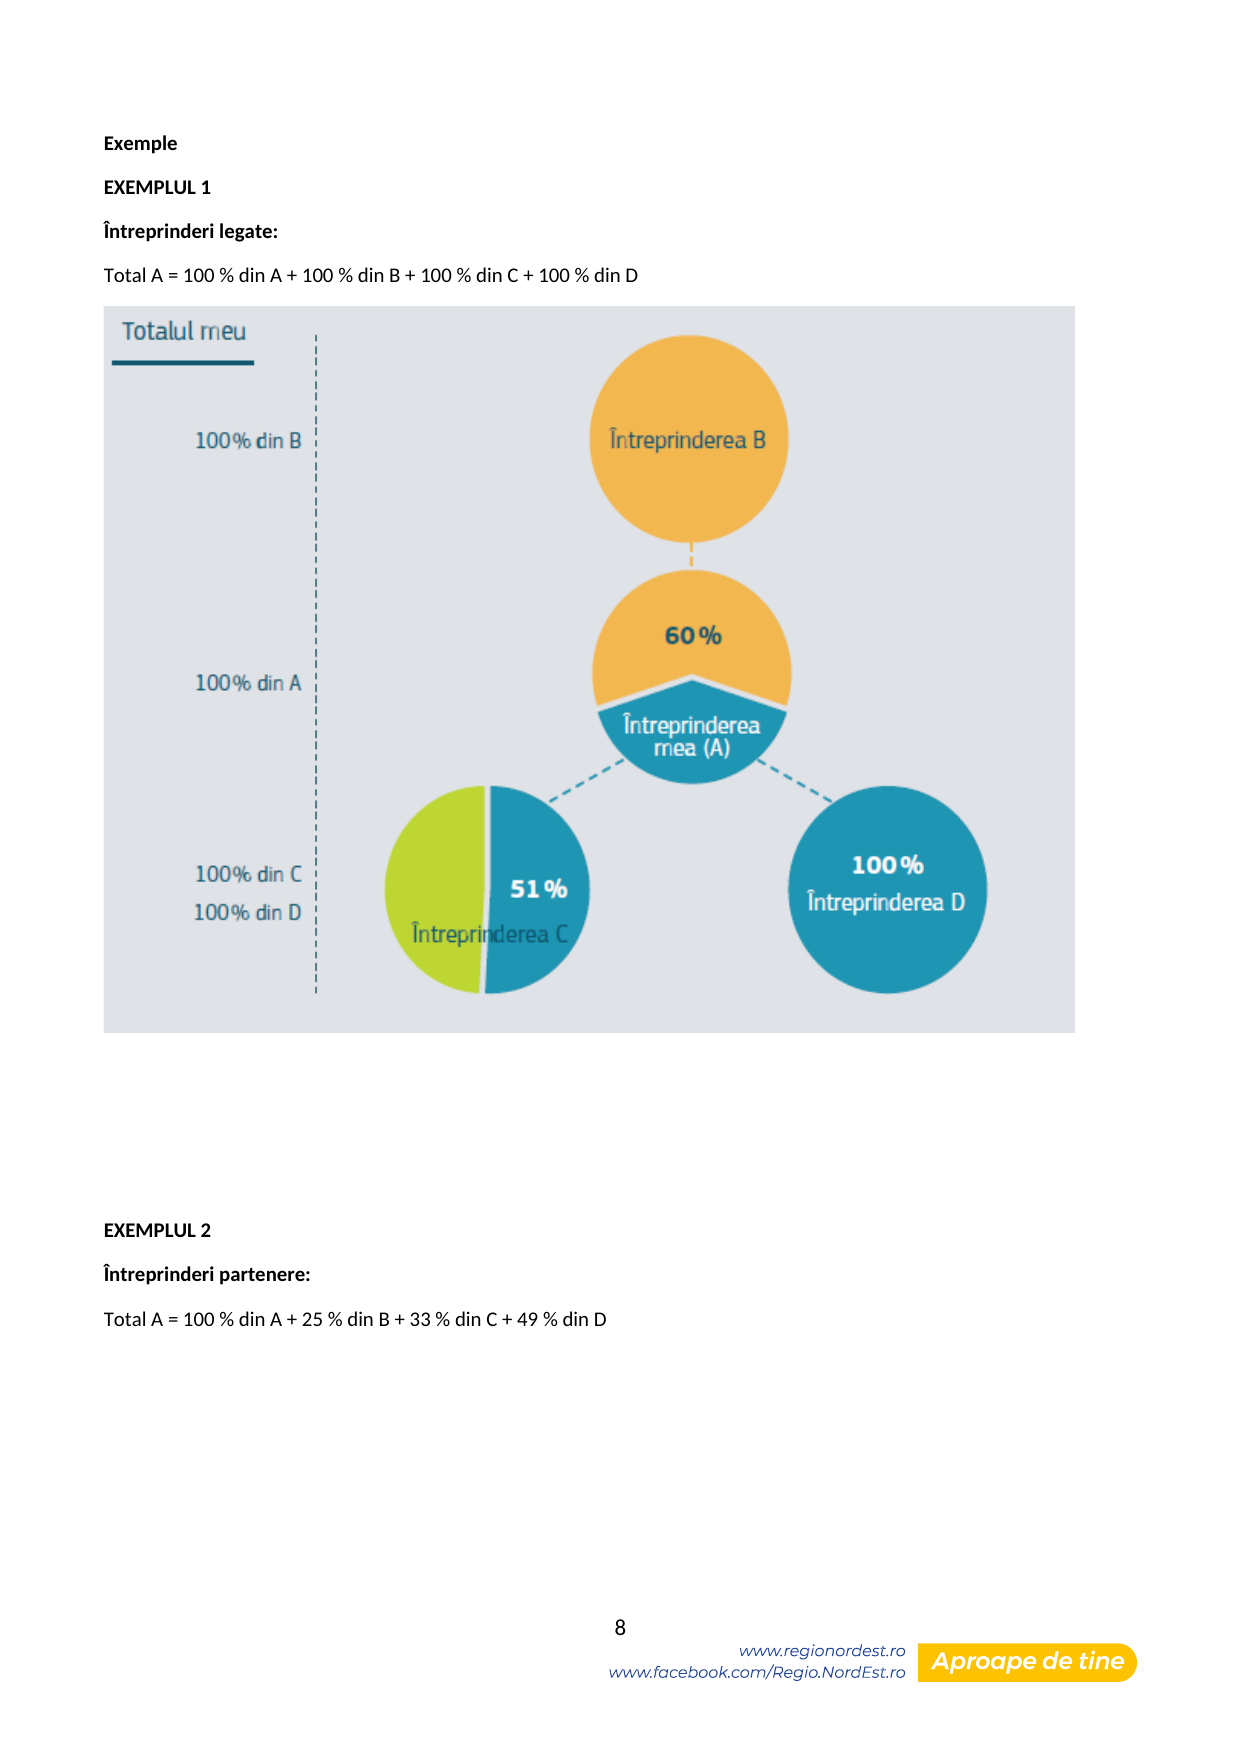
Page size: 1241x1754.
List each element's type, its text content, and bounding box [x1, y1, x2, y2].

text Total A = 100 % din A + 25 % din B + 33 % din C + 49 % din D [103, 1306, 1137, 1331]
text EXEMPLUL 2 [103, 1218, 1137, 1243]
text EXEMPLUL 1 [103, 174, 1137, 199]
text Întreprinderi legate: [103, 218, 1137, 243]
text Total A = 100 % din A + 100 % din B + 100 % din C + 100 % din D [103, 262, 1137, 287]
text Exemple [103, 130, 1137, 155]
text Întreprinderi partenere: [103, 1262, 1137, 1287]
